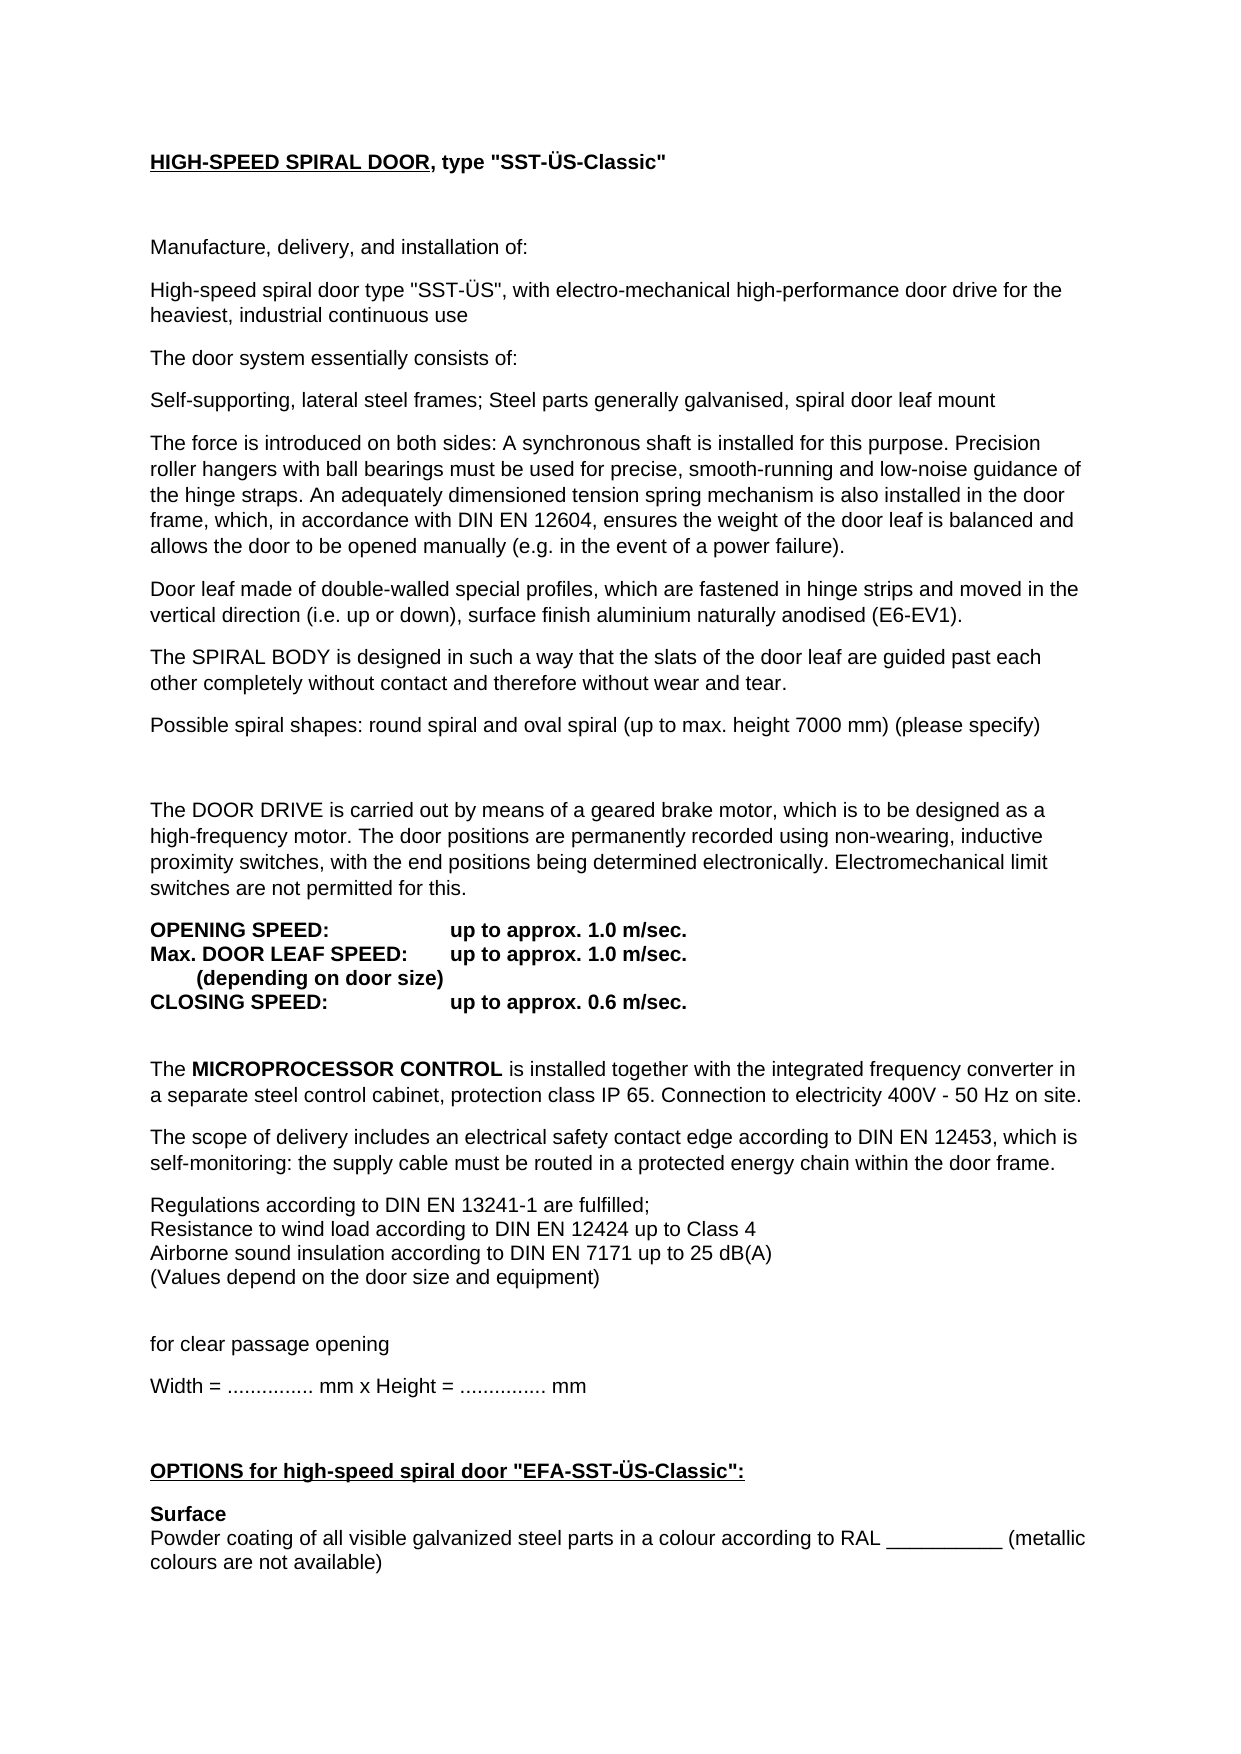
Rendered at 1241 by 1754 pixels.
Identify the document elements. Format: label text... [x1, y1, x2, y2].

text OPENING SPEED: up to approx. 1.0 m/sec. [150, 918, 1090, 942]
text Possible spiral shapes: round spiral and oval spiral (up to max. height 7000 mm) (please specify) [150, 713, 1090, 737]
text Regulations according to DIN EN 13241-1 are fulfilled; [150, 1193, 1090, 1217]
text Self-supporting, lateral steel frames; Steel parts generally galvanised, spiral door leaf mount [150, 388, 1090, 412]
text (depending on door size) [150, 966, 1090, 990]
text HIGH-SPEED SPIRAL DOOR, type "SST-ÜS-Classic" [150, 150, 1090, 174]
text The MICROPROCESSOR CONTROL is installed together with the integrated frequency converter in a separate steel control cabinet, protection class IP 65. Connection to electricity 400V - 50 Hz on site. [150, 1057, 1090, 1106]
text Resistance to wind load according to DIN EN 12424 up to Class 4 [150, 1217, 1090, 1241]
text for clear passage opening [150, 1332, 1090, 1356]
text Manufacture, delivery, and installation of: [150, 235, 1090, 259]
text OPTIONS for high-speed spiral door "EFA-SST-ÜS-Classic": [150, 1459, 1090, 1483]
text Door leaf made of double-walled special profiles, which are fastened in hinge strips and moved in the vertical direction (i.e. up or down), surface finish aluminium naturally anodised (E6-EV1). [150, 577, 1090, 626]
text The scope of delivery includes an electrical safety contact edge according to DIN EN 12453, which is self-monitoring: the supply cable must be routed in a protected energy chain within the door frame. [150, 1125, 1090, 1175]
text Powder coating of all visible galvanized steel parts in a colour according to RAL __________ (metallic colours are not available) [150, 1526, 1090, 1573]
text (Values ​​depend on the door size and equipment) [150, 1265, 1090, 1289]
text Max. DOOR LEAF SPEED: up to approx. 1.0 m/sec. [150, 942, 1090, 966]
text CLOSING SPEED: up to approx. 0.6 m/sec. [150, 990, 1090, 1014]
text The DOOR DRIVE is carried out by means of a geared brake motor, which is to be designed as a high-frequency motor. The door positions are permanently recorded using non-wearing, inductive proximity switches, with the end positions being determined electronically. Electromechanical limit switches are not permitted for this. [150, 798, 1090, 900]
text Airborne sound insulation according to DIN EN 7171 up to 25 dB(A) [150, 1241, 1090, 1265]
text The force is introduced on both sides: A synchronous shaft is installed for this purpose. Precision roller hangers with ball bearings must be used for precise, smooth-running and low-noise guidance of the hinge straps. An adequately dimensioned tension spring mechanism is also installed in the door frame, which, in accordance with DIN EN 12604, ensures the weight of the door leaf is balanced and allows the door to be opened manually (e.g. in the event of a power failure). [150, 431, 1090, 558]
text The door system essentially consists of: [150, 346, 1090, 370]
text Surface [150, 1502, 1090, 1526]
text Width = ............... mm x Height = ............... mm [150, 1374, 1090, 1398]
text High-speed spiral door type "SST-ÜS", with electro-mechanical high-performance door drive for the heaviest, industrial continuous use [150, 277, 1090, 327]
text The SPIRAL BODY is designed in such a way that the slats of the door leaf are guided past each other completely without contact and therefore without wear and tear. [150, 645, 1090, 695]
